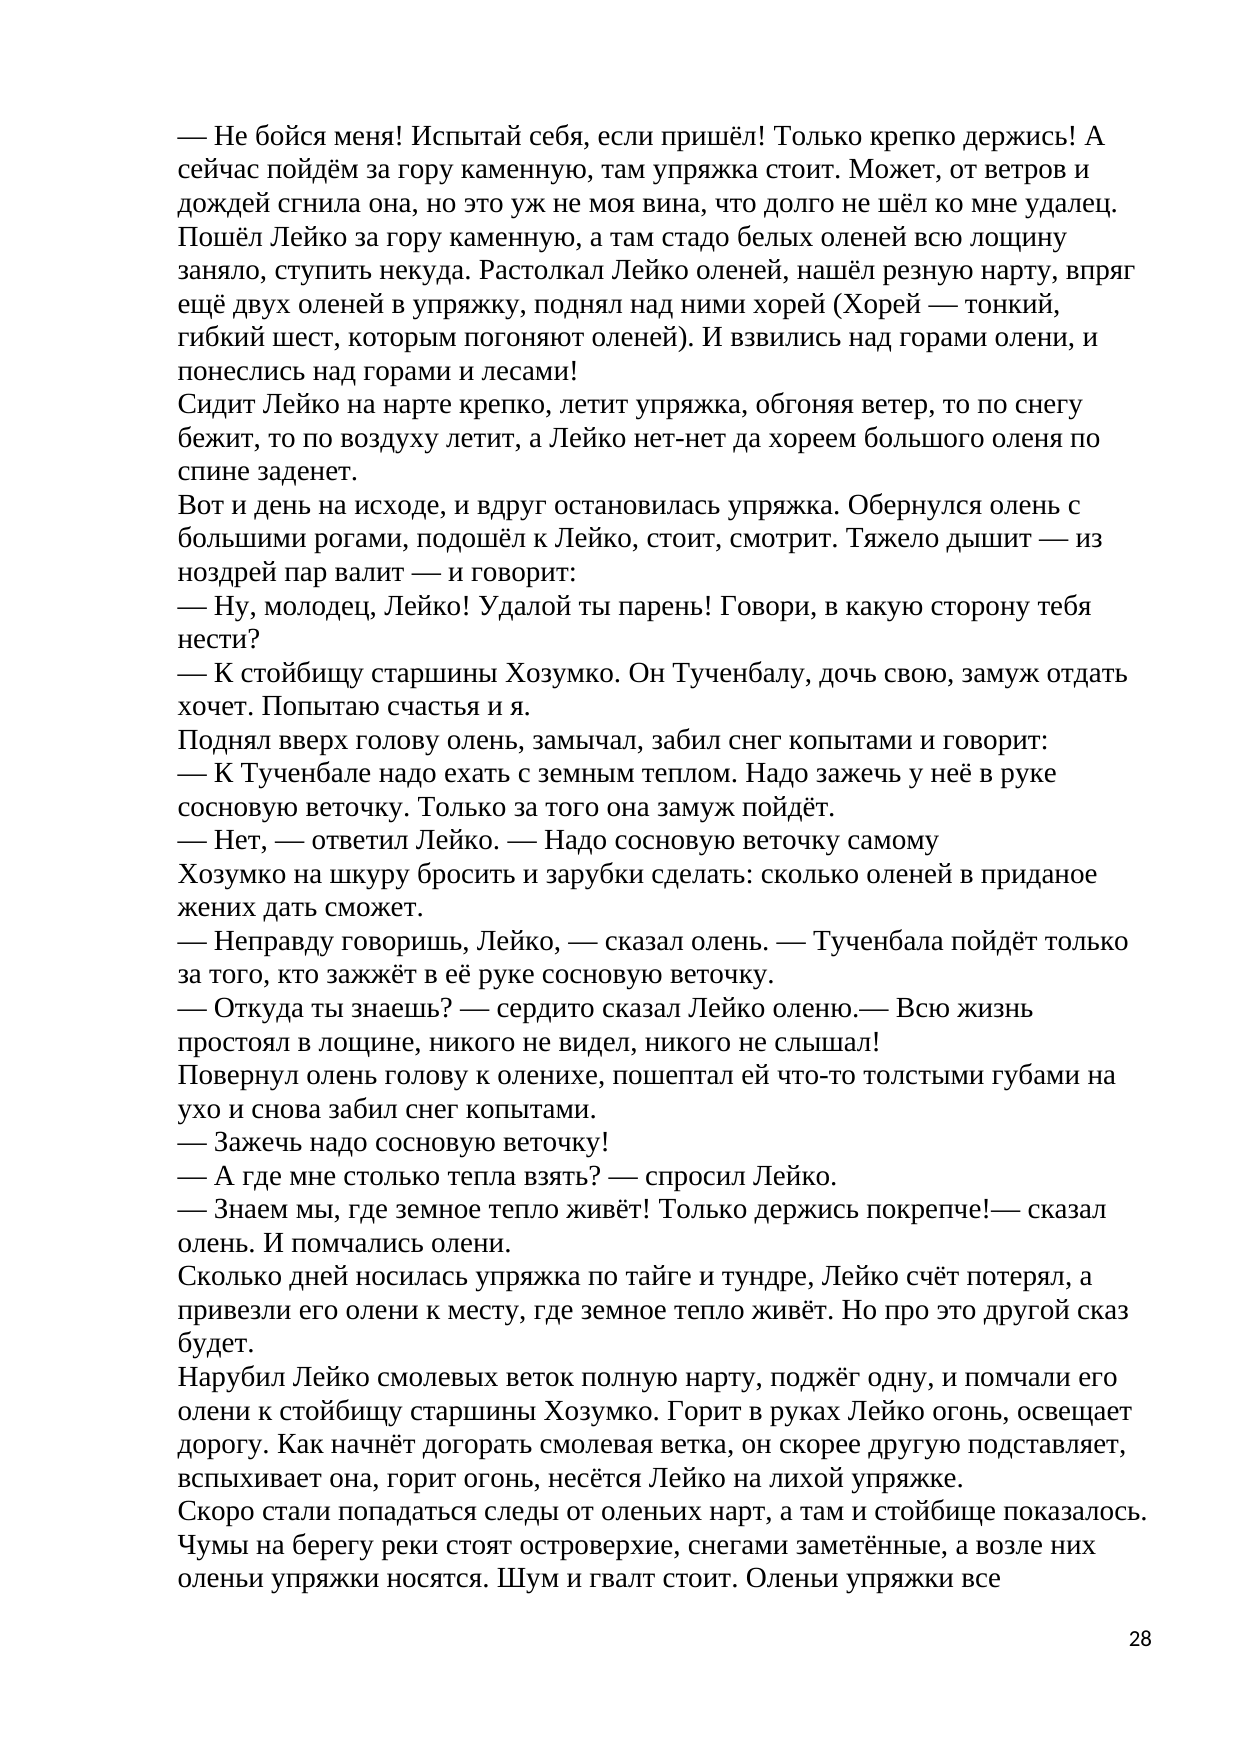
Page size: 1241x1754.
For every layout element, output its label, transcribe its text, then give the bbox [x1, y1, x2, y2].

text — Неправду говоришь, Лейко, — сказал олень. — Тученбала пойдёт только за того, кто зажжёт в её руке сосновую веточку. [177, 923, 1152, 990]
text — Откуда ты знаешь? — сердито сказал Лейко оленю.— Всю жизнь простоял в лощине, никого не видел, никого не слышал! [177, 990, 1152, 1057]
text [177, 1493, 1152, 1594]
text Сколько дней носилась упряжка по тайге и тундре, Лейко счёт потерял, а привезли его олени к месту, где земное тепло живёт. Но про это другой сказ будет. [177, 1258, 1152, 1359]
text — К Тученбале надо ехать с земным теплом. Надо зажечь у неё в руке сосновую веточку. Только за того она замуж пойдёт. [177, 755, 1152, 822]
text Поднял вверх голову олень, замычал, забил снег копытами и говорит: [177, 722, 1152, 755]
text Хозумко на шкуру бросить и зарубки сделать: сколько оленей в приданое жених дать сможет. [177, 856, 1152, 923]
text — А где мне столько тепла взять? — спросил Лейко. [177, 1158, 1152, 1191]
text — Ну, молодец, Лейко! Удалой ты парень! Говори, в какую сторону тебя нести? [177, 588, 1152, 655]
text — К стойбищу старшины Хозумко. Он Тученбалу, дочь свою, замуж отдать хочет. Попытаю счастья и я. [177, 655, 1152, 722]
text — Зажечь надо сосновую веточку! [177, 1124, 1152, 1158]
text Вот и день на исходе, и вдруг остановилась упряжка. Обернулся олень с большими рогами, подошёл к Лейко, стоит, смотрит. Тяжело дышит — из ноздрей пар валит — и говорит: [177, 487, 1152, 588]
text Сидит Лейко на нарте крепко, летит упряжка, обгоняя ветер, то по снегу бежит, то по воздуху летит, а Лейко нет-нет да хореем большого оленя по спине заденет. [177, 386, 1152, 487]
text Пошёл Лейко за гору каменную, а там стадо белых оленей всю лощину заняло, ступить некуда. Растолкал Лейко оленей, нашёл резную нарту, впряг ещё двух оленей в упряжку, поднял над ними хорей (Хорей — тонкий, гибкий шест, которым погоняют оленей). И взвились над горами олени, и понеслись над горами и лесами! [177, 219, 1152, 386]
text Повернул олень голову к оленихе, пошептал ей что-то толстыми губами на ухо и снова забил снег копытами. [177, 1057, 1152, 1124]
text Нарубил Лейко смолевых веток полную нарту, поджёг одну, и помчали его олени к стойбищу старшины Хозумко. Горит в руках Лейко огонь, освещает дорогу. Как начнёт догорать смолевая ветка, он скорее другую подставляет, вспыхивает она, горит огонь, несётся Лейко на лихой упряжке. [177, 1359, 1152, 1493]
text — Нет, — ответил Лейко. — Надо сосновую веточку самому [177, 822, 1152, 856]
text — Знаем мы, где земное тепло живёт! Только держись покрепче!— сказал олень. И помчались олени. [177, 1191, 1152, 1258]
text — Не бойся меня! Испытай себя, если пришёл! Только крепко держись! А сейчас пойдём за гору каменную, там упряжка стоит. Может, от ветров и дождей сгнила она, но это уж не моя вина, что долго не шёл ко мне удалец. [177, 118, 1152, 219]
